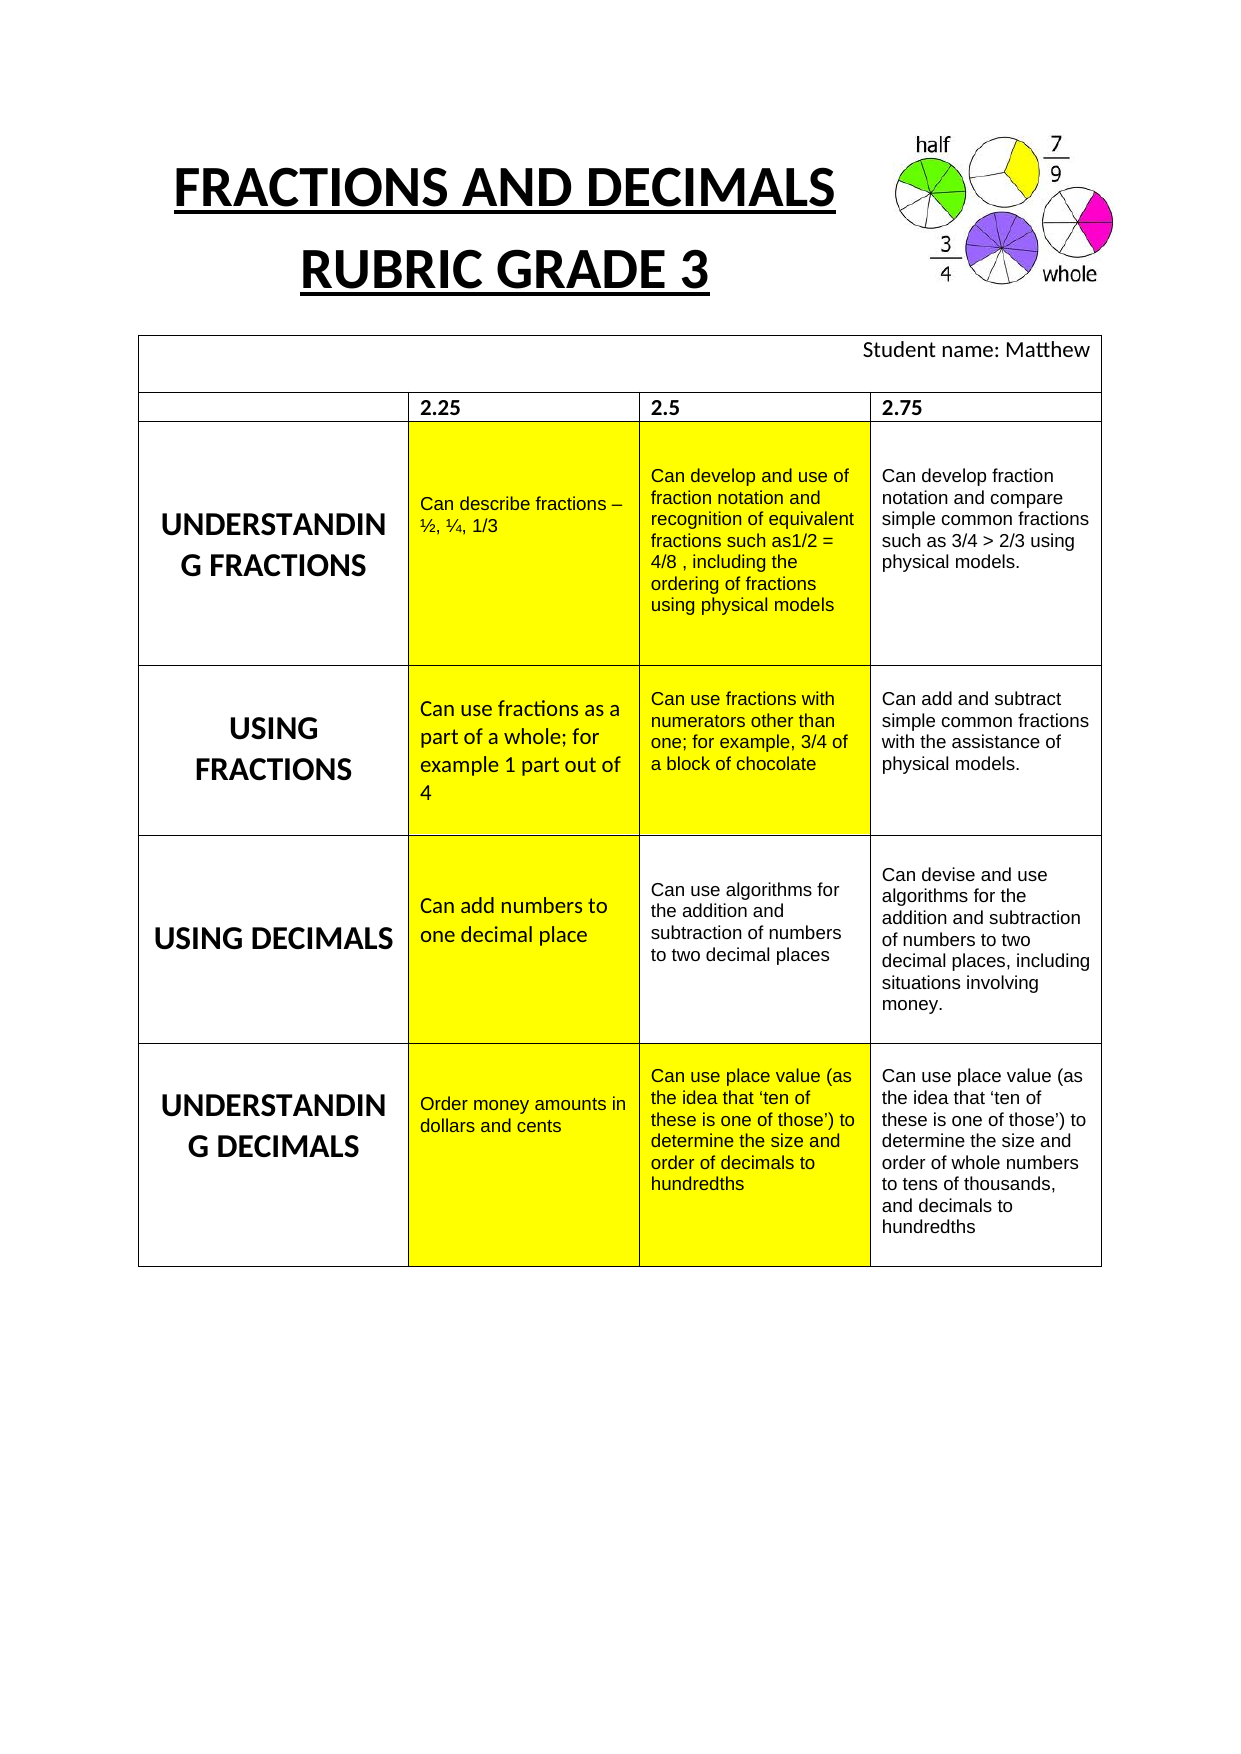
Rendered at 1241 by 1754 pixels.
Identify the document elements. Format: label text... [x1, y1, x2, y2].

table_cell UNDERSTANDING DECIMALS [139, 1044, 408, 1266]
table_cell 2.75 [871, 393, 1101, 421]
table_cell Can describe fractions – ½, ¼, 1/3 [409, 422, 639, 665]
text FRACTIONS AND DECIMALS RUBRIC GRADE 3 [150, 150, 1090, 303]
table_header Student name: Matthew [139, 336, 1101, 392]
table_cell Can use place value (as the idea that ‘ten of these is one of those’) to determine the size and order of whole numbers to tens of thousands, and decimals to hundredths [871, 1044, 1101, 1266]
table_cell Can use place value (as the idea that ‘ten of these is one of those’) to determine the size and order of decimals to hundredths [640, 1044, 870, 1266]
table_cell Can add and subtract simple common fractions with the assistance of physical models. [871, 666, 1101, 834]
table_cell Can develop and use of fraction notation and recognition of equivalent fractions such as1/2 = 4/8 , including the ordering of fractions using physical models [640, 422, 870, 665]
table_cell Can use fractions as a part of a whole; for example 1 part out of 4 [409, 666, 639, 834]
table_cell USING DECIMALS [139, 836, 408, 1043]
table_cell Can develop fraction notation and compare simple common fractions such as 3/4 > 2/3 using physical models. [871, 422, 1101, 665]
table_cell Order money amounts in dollars and cents [409, 1044, 639, 1266]
table_cell 2.25 [409, 393, 639, 421]
table_cell Can use fractions with numerators other than one; for example, 3/4 of a block of chocolate [640, 666, 870, 834]
table_cell 2.5 [640, 393, 870, 421]
picture [893, 121, 1114, 295]
table_cell Can add numbers to one decimal place [409, 836, 639, 1043]
table_cell [139, 393, 408, 421]
table_cell Can devise and use algorithms for the addition and subtraction of numbers to two decimal places, including situations involving money. [871, 836, 1101, 1043]
table_cell UNDERSTANDING FRACTIONS [139, 422, 408, 665]
table_cell Can use algorithms for the addition and subtraction of numbers to two decimal places [640, 836, 870, 1043]
table_cell USING FRACTIONS [139, 666, 408, 834]
